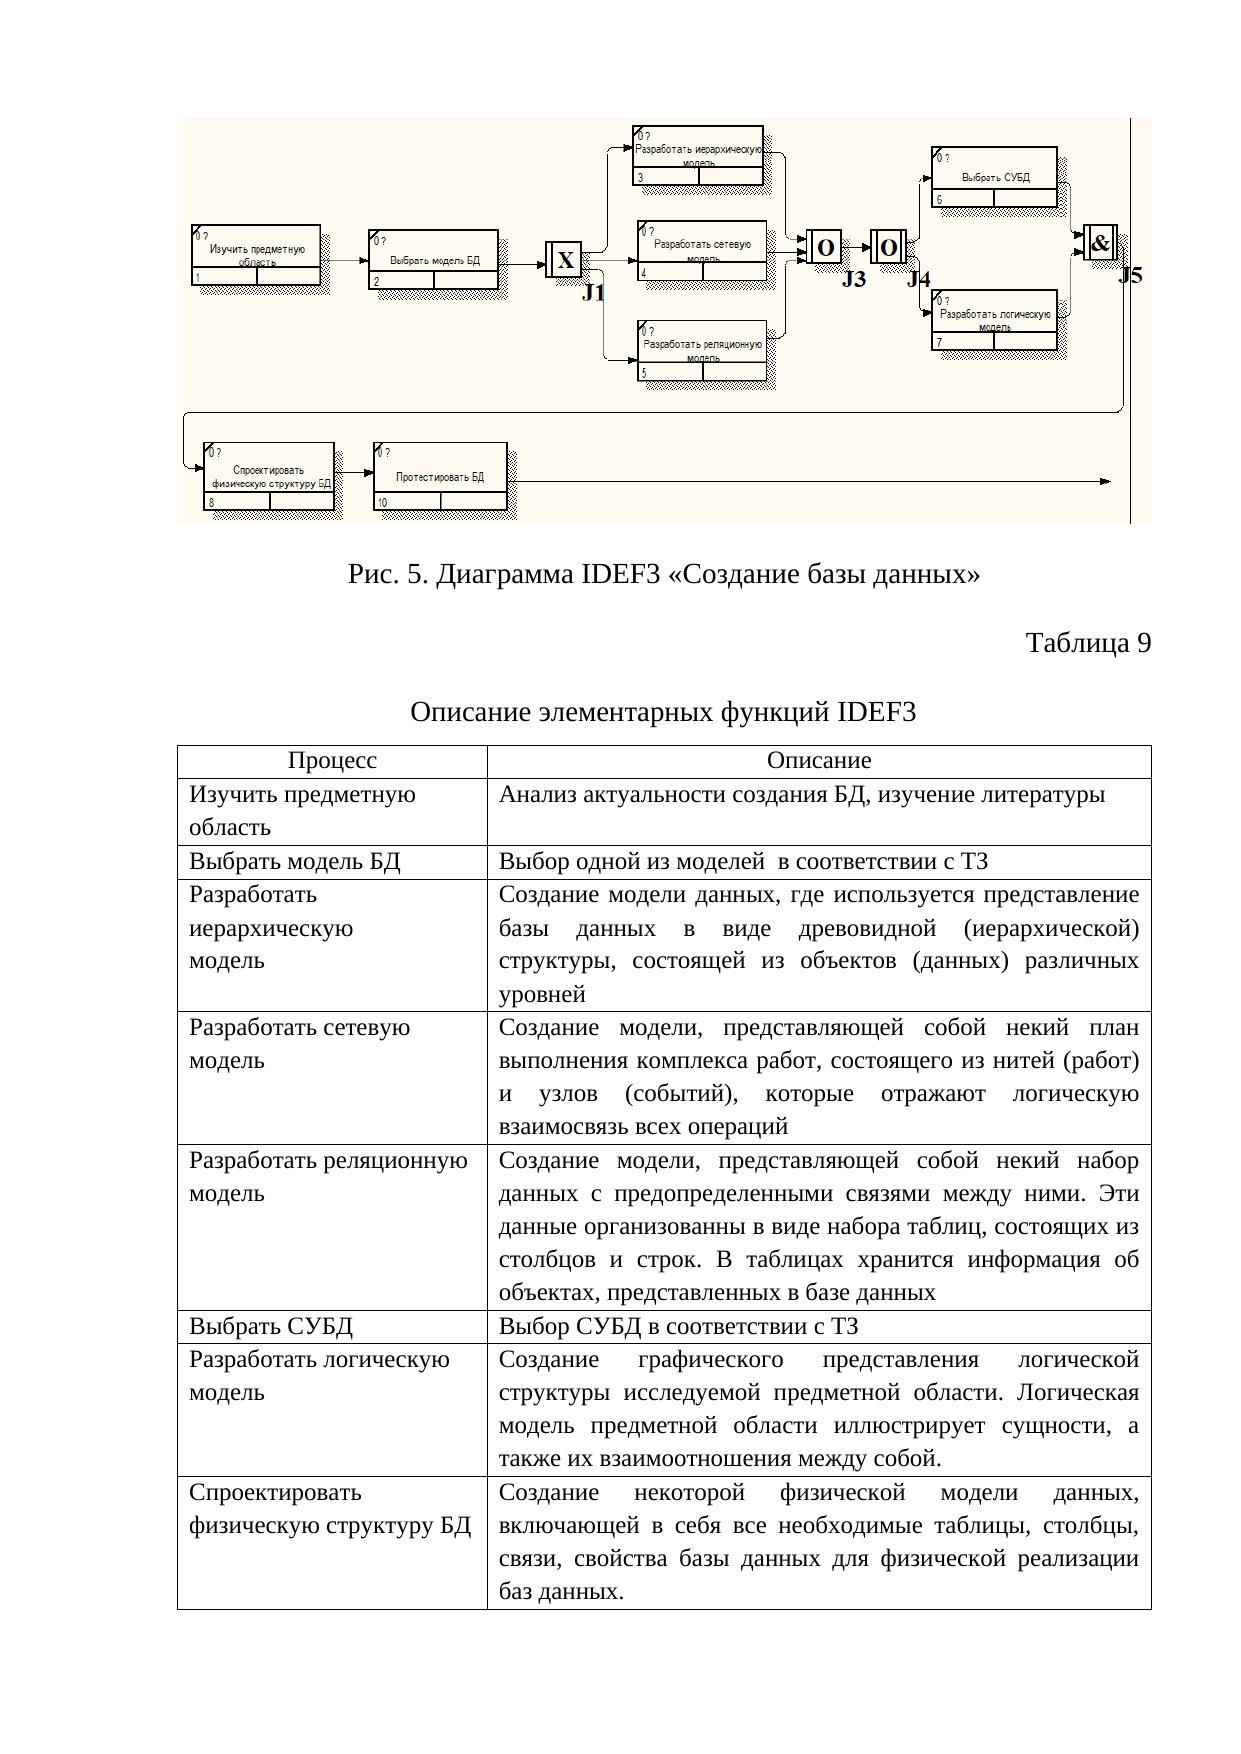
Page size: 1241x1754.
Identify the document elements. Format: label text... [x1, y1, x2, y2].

table_cell Выбор одной из моделей в соответствии с ТЗ [488, 846, 1151, 878]
text Рис. 5. Диаграмма IDEF3 «Создание базы данных» [177, 556, 1152, 590]
table_header Процесс [178, 746, 487, 778]
table_cell Разработать реляционную модель [178, 1145, 487, 1310]
table_cell Изучить предметную область [178, 779, 487, 845]
table_cell Создание модели данных, где используется представление базы данных в виде древовидной (иерархической) структуры, состоящей из объектов (данных) различных уровней [488, 880, 1151, 1011]
table_cell Разработать сетевую модель [178, 1012, 487, 1144]
picture [177, 118, 1152, 524]
text Таблица 9 [177, 625, 1152, 659]
table_cell Выбрать модель БД [178, 846, 487, 878]
table_cell Разработать логическую модель [178, 1344, 487, 1476]
table_header Описание [488, 746, 1151, 778]
table_cell Создание модели, представляющей собой некий набор данных с предопределенными связями между ними. Эти данные организованны в виде набора таблиц, состоящих из столбцов и строк. В таблицах хранится информация об объектах, представленных в базе данных [488, 1145, 1151, 1310]
table_cell Создание модели, представляющей собой некий план выполнения комплекса работ, состоящего из нитей (работ) и узлов (событий), которые отражают логическую взаимосвязь всех операций [488, 1012, 1151, 1144]
table_cell Выбор СУБД в соответствии с ТЗ [488, 1311, 1151, 1343]
table_cell Спроектировать физическую структуру БД [178, 1477, 487, 1609]
table_cell Разработать иерархическую модель [178, 880, 487, 1011]
table_cell Создание некоторой физической модели данных, включающей в себя все необходимые таблицы, столбцы, связи, свойства базы данных для физической реализации баз данных. [488, 1477, 1151, 1609]
table_cell Выбрать СУБД [178, 1311, 487, 1343]
table_cell Создание графического представления логической структуры исследуемой предметной области. Логическая модель предметной области иллюстрирует сущности, а также их взаимоотношения между собой. [488, 1344, 1151, 1476]
table_header Описание элементарных функций IDEF3 [406, 694, 923, 744]
table_cell Анализ актуальности создания БД, изучение литературы [488, 779, 1151, 845]
